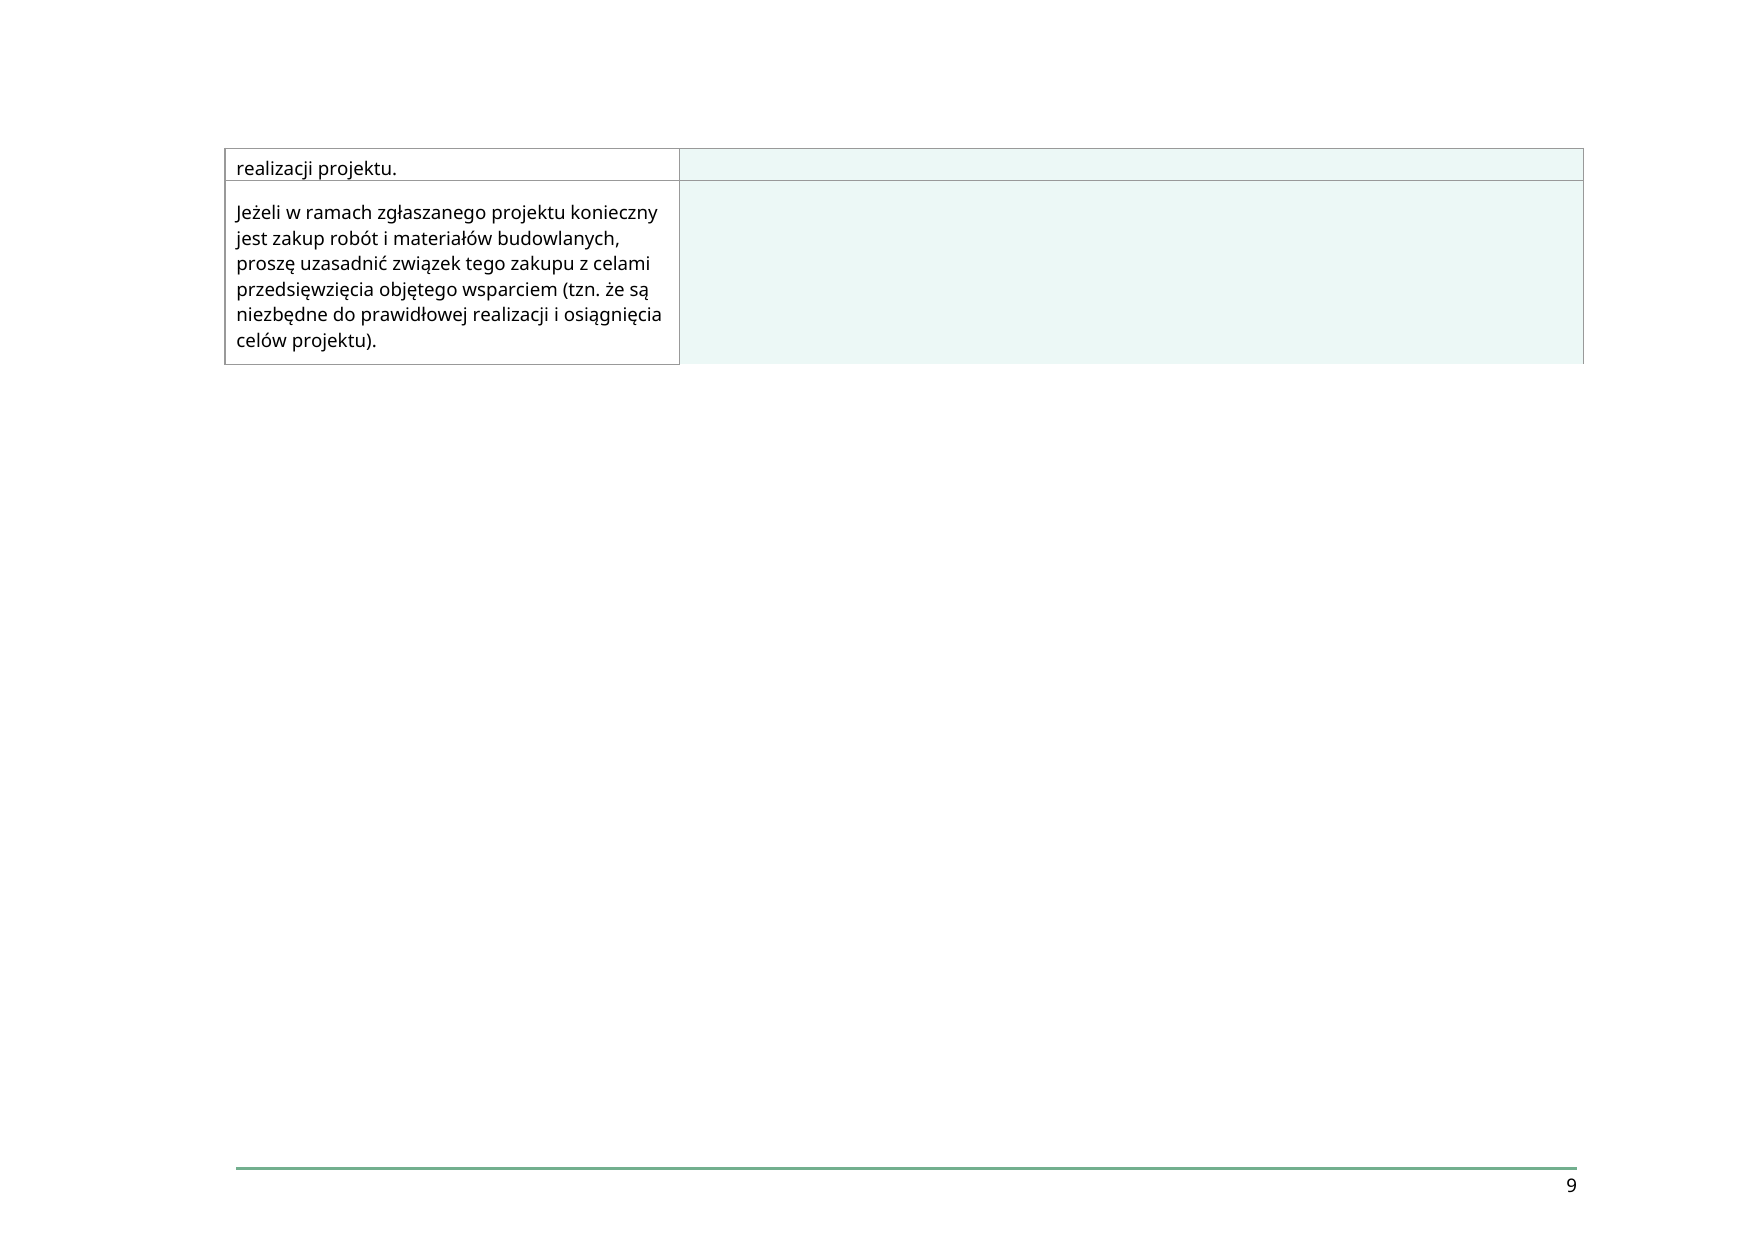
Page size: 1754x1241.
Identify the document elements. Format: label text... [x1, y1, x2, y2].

table_cell [680, 181, 1583, 364]
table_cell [226, 149, 679, 180]
table_cell [680, 149, 1583, 180]
table_cell Jeżeli w ramach zgłaszanego projektu konieczny jest zakup robót i materiałów budowlanych, proszę uzasadnić związek tego zakupu z celami przedsięwzięcia objętego wsparciem (tzn. że są niezbędne do prawidłowej realizacji i osiągnięcia celów projektu). [226, 181, 679, 364]
